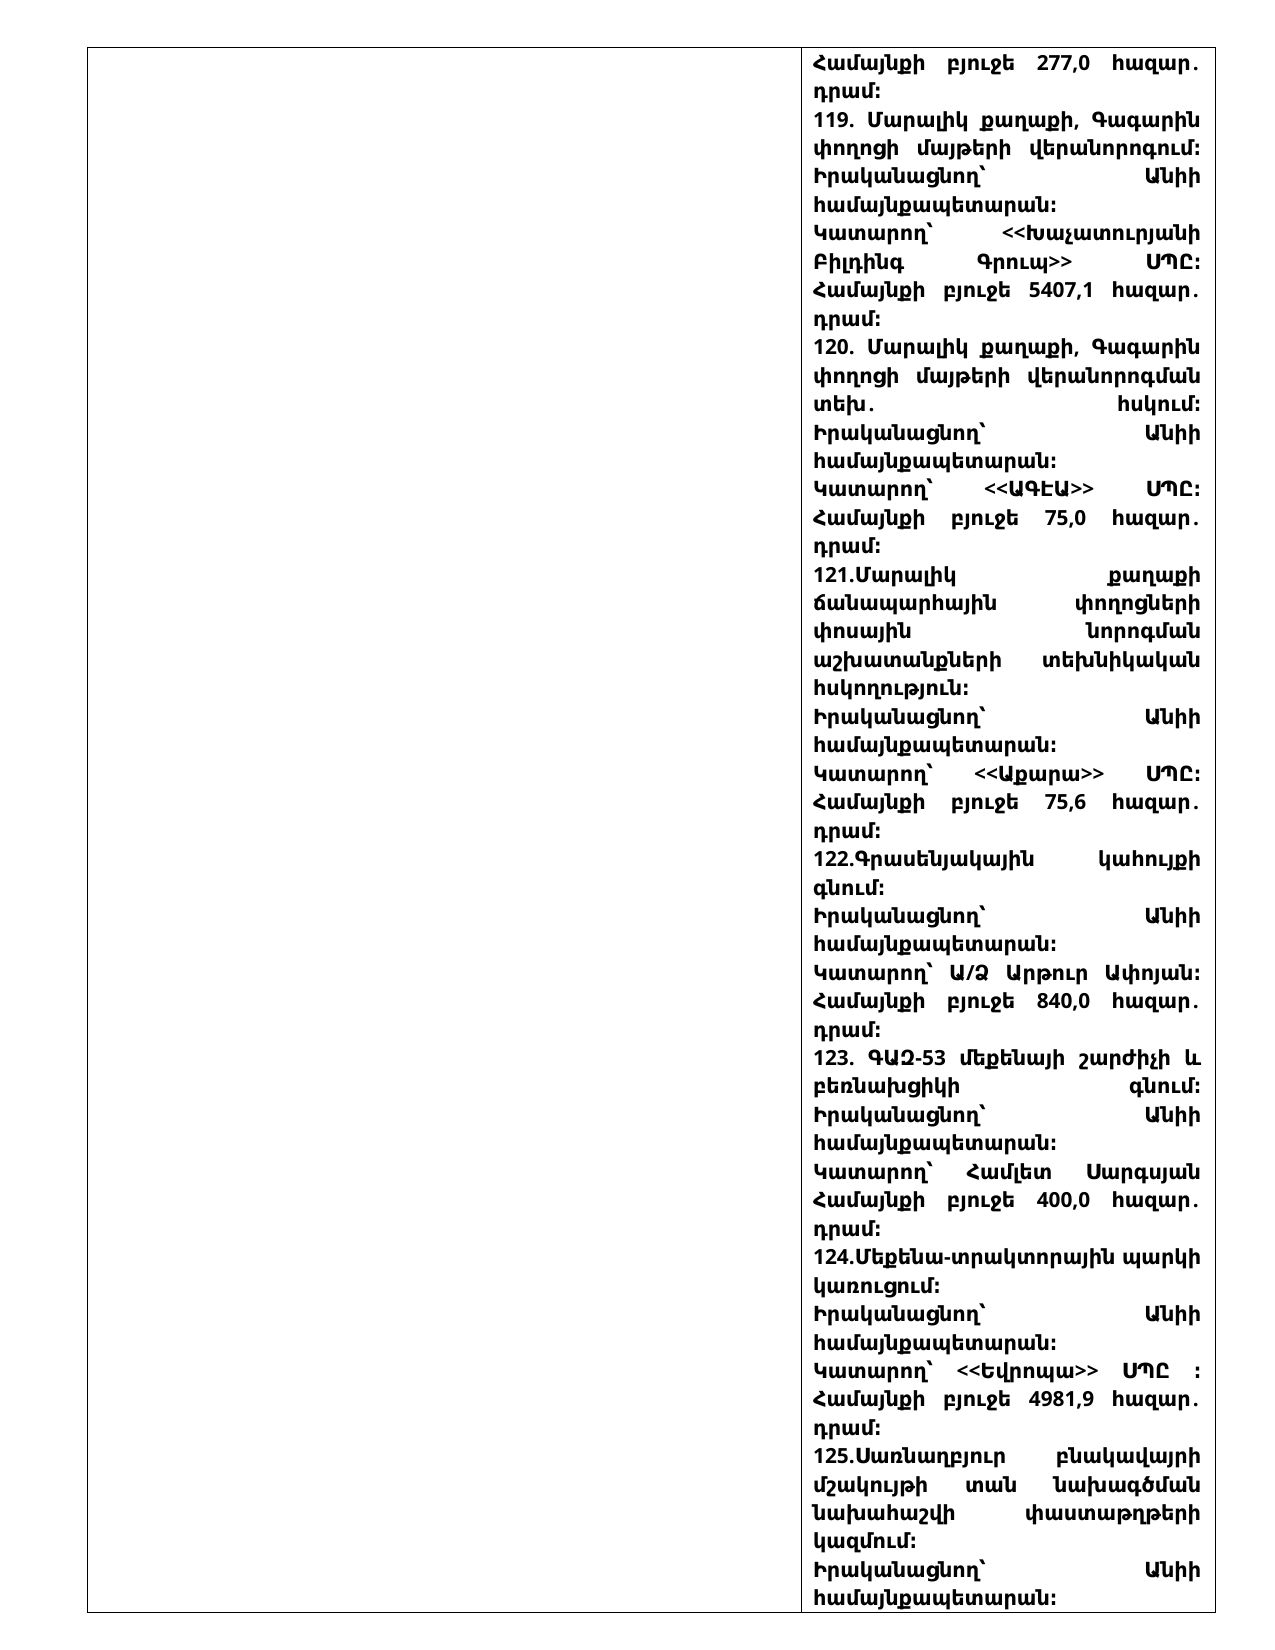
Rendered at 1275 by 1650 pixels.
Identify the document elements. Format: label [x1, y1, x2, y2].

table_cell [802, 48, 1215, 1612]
table_cell [88, 48, 801, 1612]
